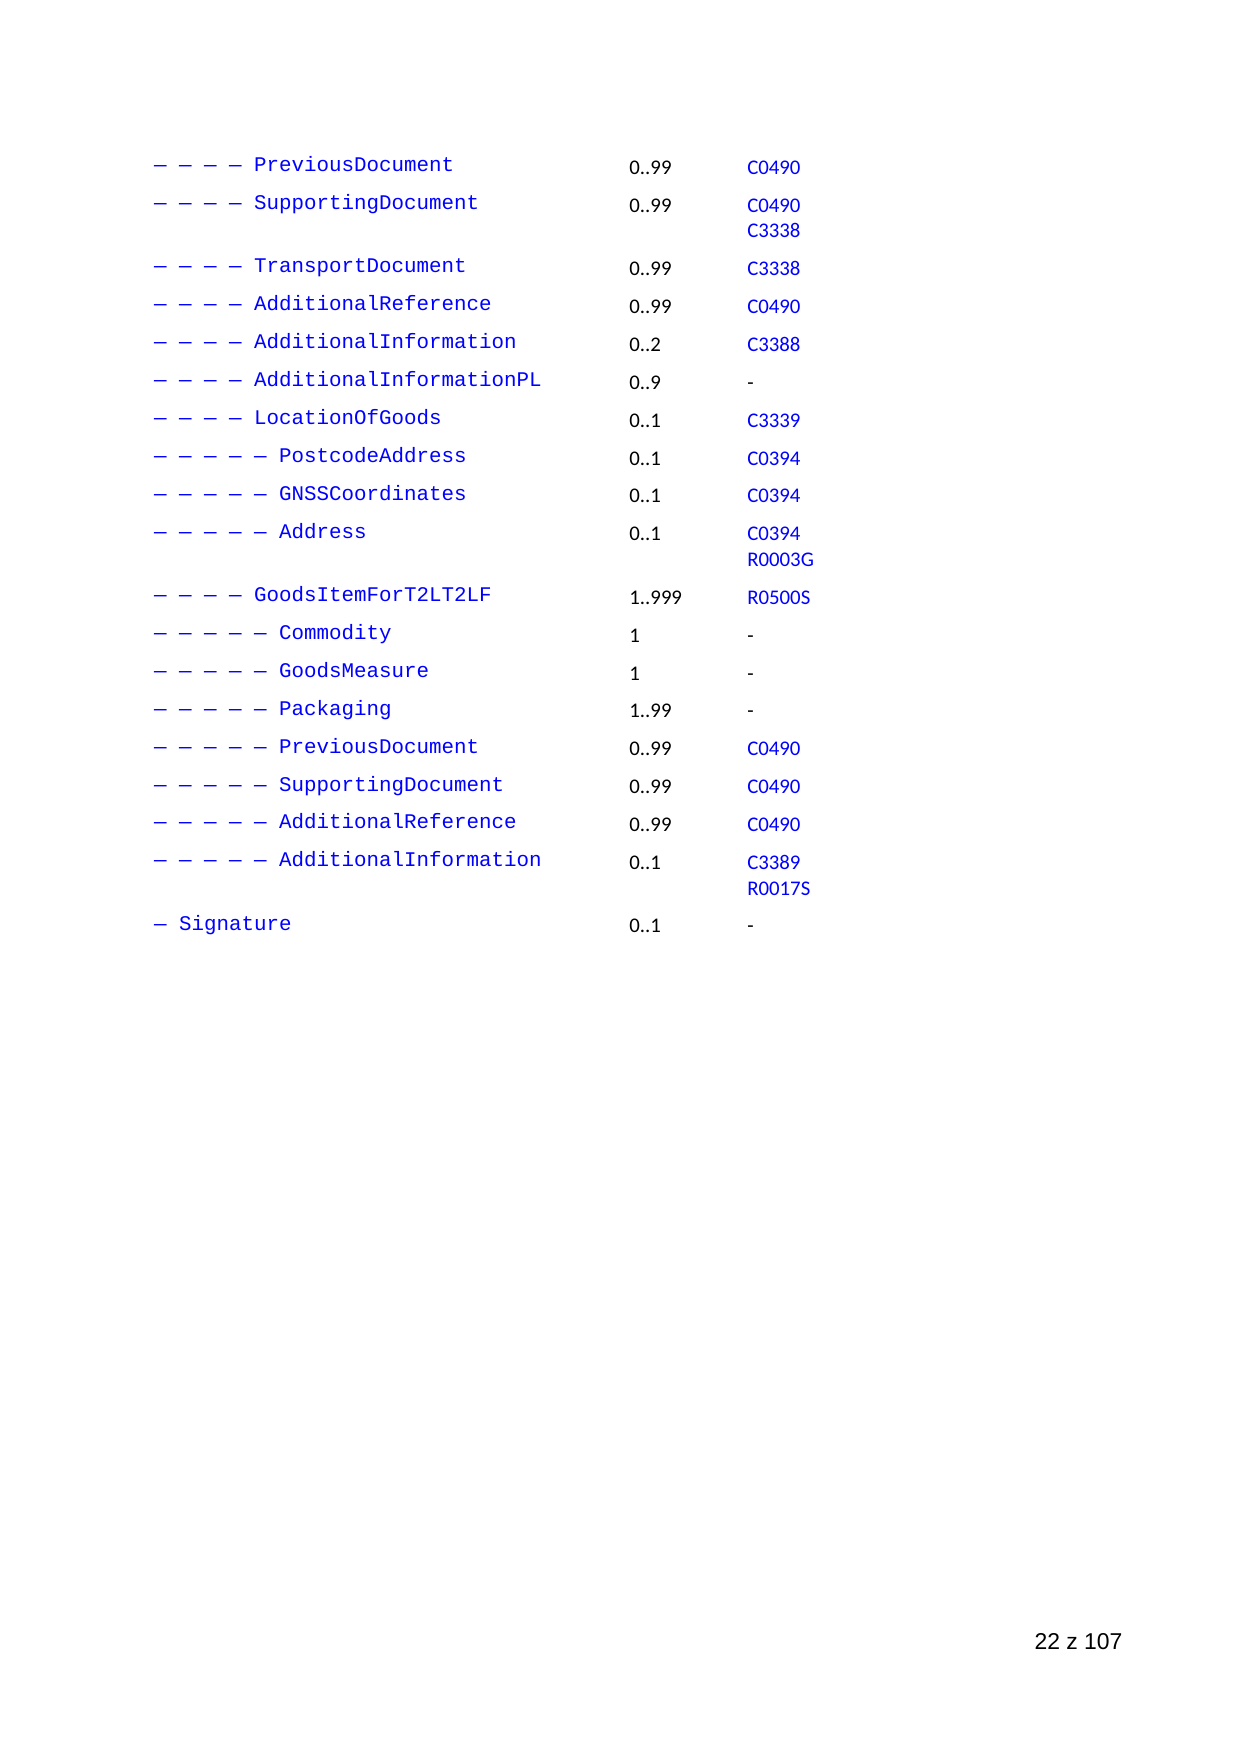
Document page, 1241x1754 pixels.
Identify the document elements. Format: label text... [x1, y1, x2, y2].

table_cell - [741, 691, 859, 729]
table_cell — Signature [148, 906, 623, 944]
table_cell 0..1 [623, 906, 741, 944]
table_cell — — — — AdditionalInformation [148, 325, 623, 363]
table_cell C0490 [741, 729, 859, 767]
table_cell C0394 R0003G [741, 514, 859, 578]
table_cell C0490 [741, 287, 859, 325]
table_cell — — — — — GNSSCoordinates [148, 476, 623, 514]
table_cell 0..99 [623, 249, 741, 287]
table_cell C0394 [741, 439, 859, 476]
table_cell — — — — SupportingDocument [148, 186, 623, 249]
table_cell C0490 [741, 767, 859, 805]
table_cell — — — — — Commodity [148, 616, 623, 653]
table_cell 0..99 [623, 186, 741, 249]
table_cell — — — — — Address [148, 514, 623, 578]
table_cell 0..1 [623, 439, 741, 476]
table_cell 0..1 [623, 514, 741, 578]
table_cell — — — — GoodsItemForT2LT2LF [148, 578, 623, 616]
table_cell — — — — LocationOfGoods [148, 401, 623, 438]
table_cell - [741, 616, 859, 653]
table_cell 0..2 [623, 325, 741, 363]
table_cell C3388 [741, 325, 859, 363]
table_cell 0..1 [623, 401, 741, 438]
table_cell 0..99 [623, 729, 741, 767]
table_cell — — — — — GoodsMeasure [148, 654, 623, 691]
table_cell 0..99 [623, 805, 741, 843]
table_cell 0..1 [623, 843, 741, 906]
table_cell C3339 [741, 401, 859, 438]
table_cell C0394 [741, 476, 859, 514]
table_cell C0490 C3338 [741, 186, 859, 249]
table_cell C0490 [741, 805, 859, 843]
table_cell R0500S [741, 578, 859, 616]
table_cell - [741, 654, 859, 691]
table_cell — — — — AdditionalReference [148, 287, 623, 325]
table_cell C3389 R0017S [741, 843, 859, 906]
table_cell C0490 [741, 148, 859, 186]
table_cell C3338 [741, 249, 859, 287]
table_cell 0..1 [623, 476, 741, 514]
table_cell — — — — AdditionalInformationPL [148, 363, 623, 401]
table_cell — — — — TransportDocument [148, 249, 623, 287]
table_cell 0..99 [623, 148, 741, 186]
table_cell — — — — — AdditionalInformation [148, 843, 623, 906]
table_cell — — — — — SupportingDocument [148, 767, 623, 805]
table_cell - [741, 906, 859, 944]
table_cell 0..99 [623, 287, 741, 325]
table_cell — — — — — Packaging [148, 691, 623, 729]
table_cell — — — — — PreviousDocument [148, 729, 623, 767]
table_cell 1..999 [623, 578, 741, 616]
table_cell 0..99 [623, 767, 741, 805]
table_cell 1 [623, 654, 741, 691]
table_cell — — — — PreviousDocument [148, 148, 623, 186]
table_cell 0..9 [623, 363, 741, 401]
table_cell 1..99 [623, 691, 741, 729]
table_cell — — — — — PostcodeAddress [148, 439, 623, 476]
table_cell - [741, 363, 859, 401]
table_cell 1 [623, 616, 741, 653]
table_cell — — — — — AdditionalReference [148, 805, 623, 843]
